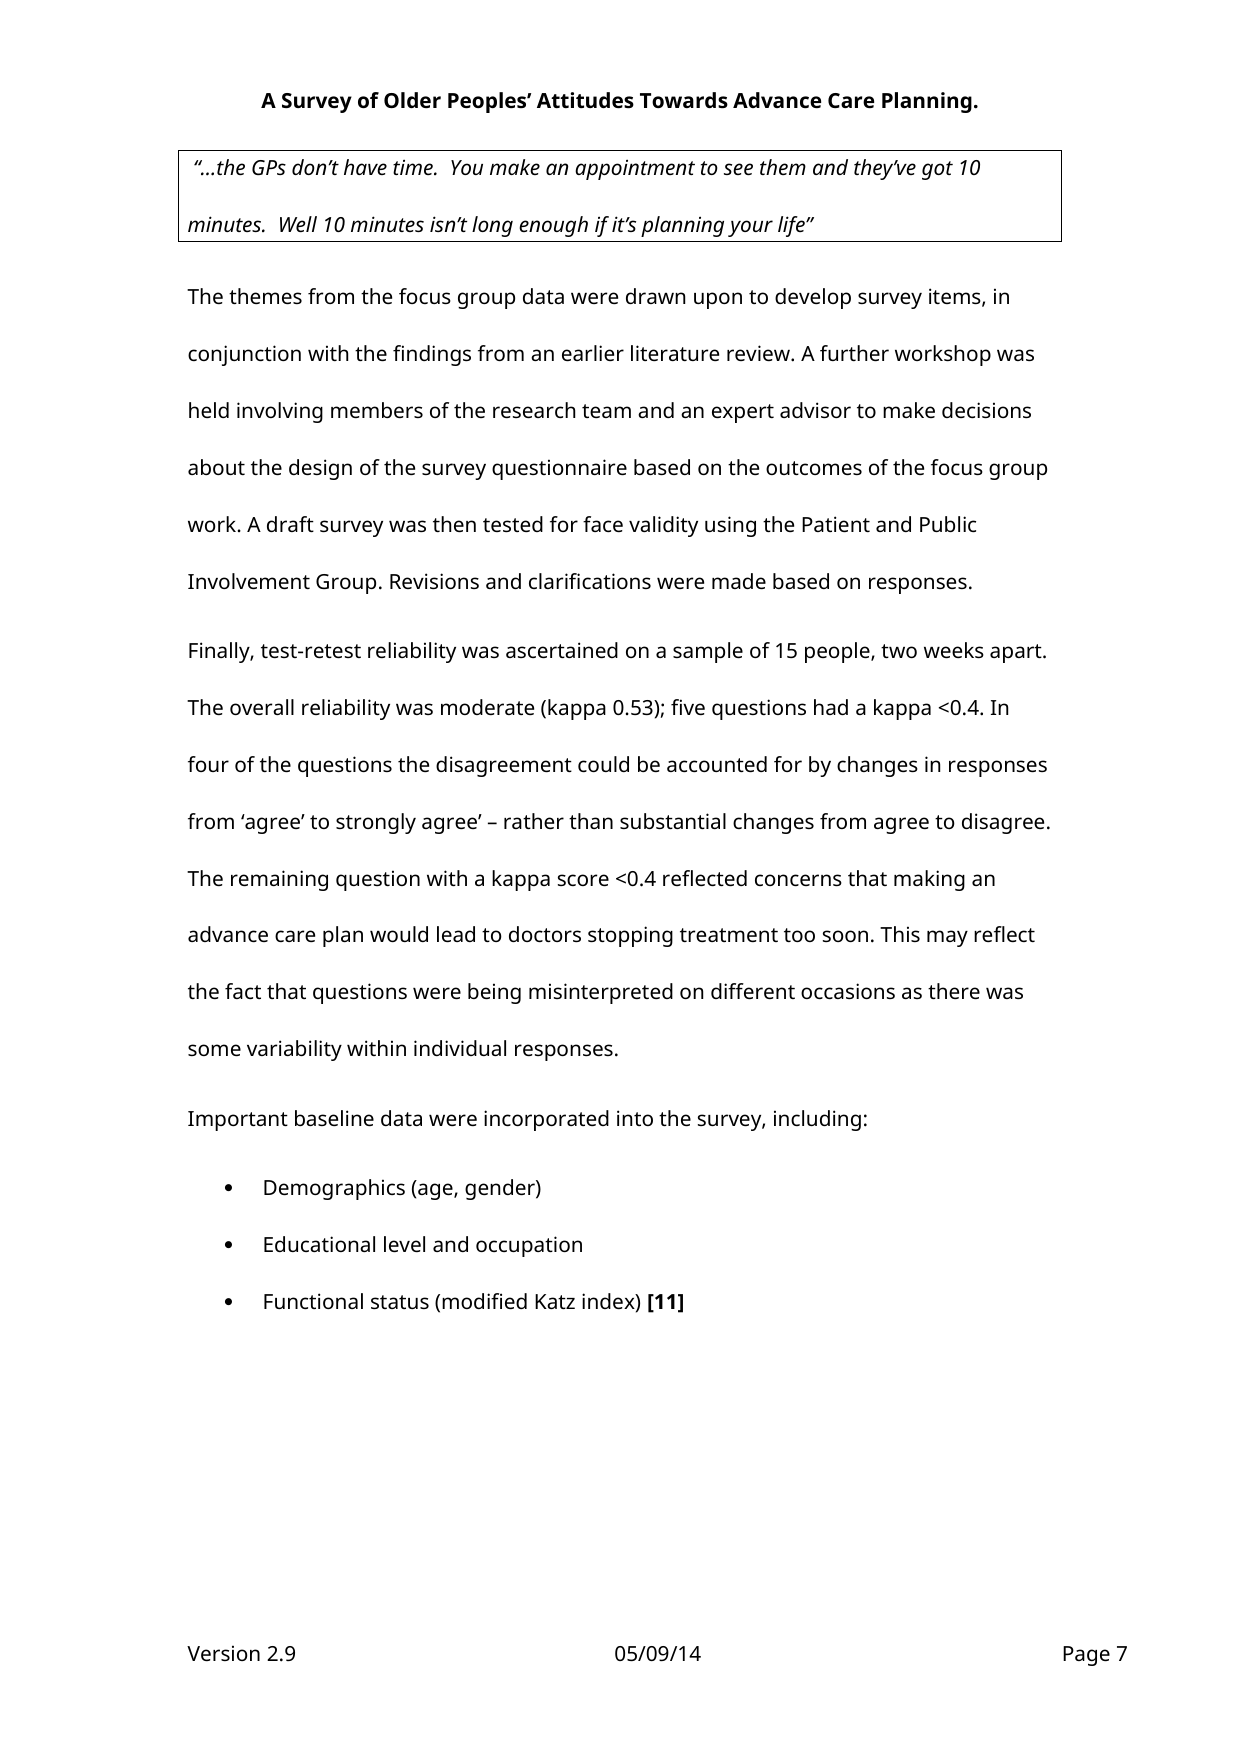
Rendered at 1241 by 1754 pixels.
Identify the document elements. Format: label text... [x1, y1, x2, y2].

text Important baseline data were incorporated into the survey, including: [187, 1104, 1053, 1132]
text “...the GPs don’t have time. You make an appointment to see them and they’ve got 10 minutes. Well 10 minutes isn’t long enough if it’s planning your life” [179, 151, 1061, 241]
text The themes from the focus group data were drawn upon to develop survey items, in conjunction with the findings from an earlier literature review. A further workshop was held involving members of the research team and an expert advisor to make decisions about the design of the survey questionnaire based on the outcomes of the focus group work. A draft survey was then tested for face validity using the Patient and Public Involvement Group. Revisions and clarifications were made based on responses. [187, 282, 1053, 595]
text Finally, test-retest reliability was ascertained on a sample of 15 people, two weeks apart. The overall reliability was moderate (kappa 0.53); five questions had a kappa <0.4. In four of the questions the disagreement could be accounted for by changes in responses from ‘agree’ to strongly agree’ – rather than substantial changes from agree to disagree. The remaining question with a kappa score <0.4 reflected concerns that making an advance care plan would lead to doctors stopping treatment too soon. This may reflect the fact that questions were being misinterpreted on different occasions as there was some variability within individual responses. [187, 636, 1053, 1063]
list Demographics (age, gender) [225, 1173, 1053, 1202]
list Functional status (modified Katz index) [11] [225, 1287, 1053, 1315]
list Educational level and occupation [225, 1230, 1053, 1258]
